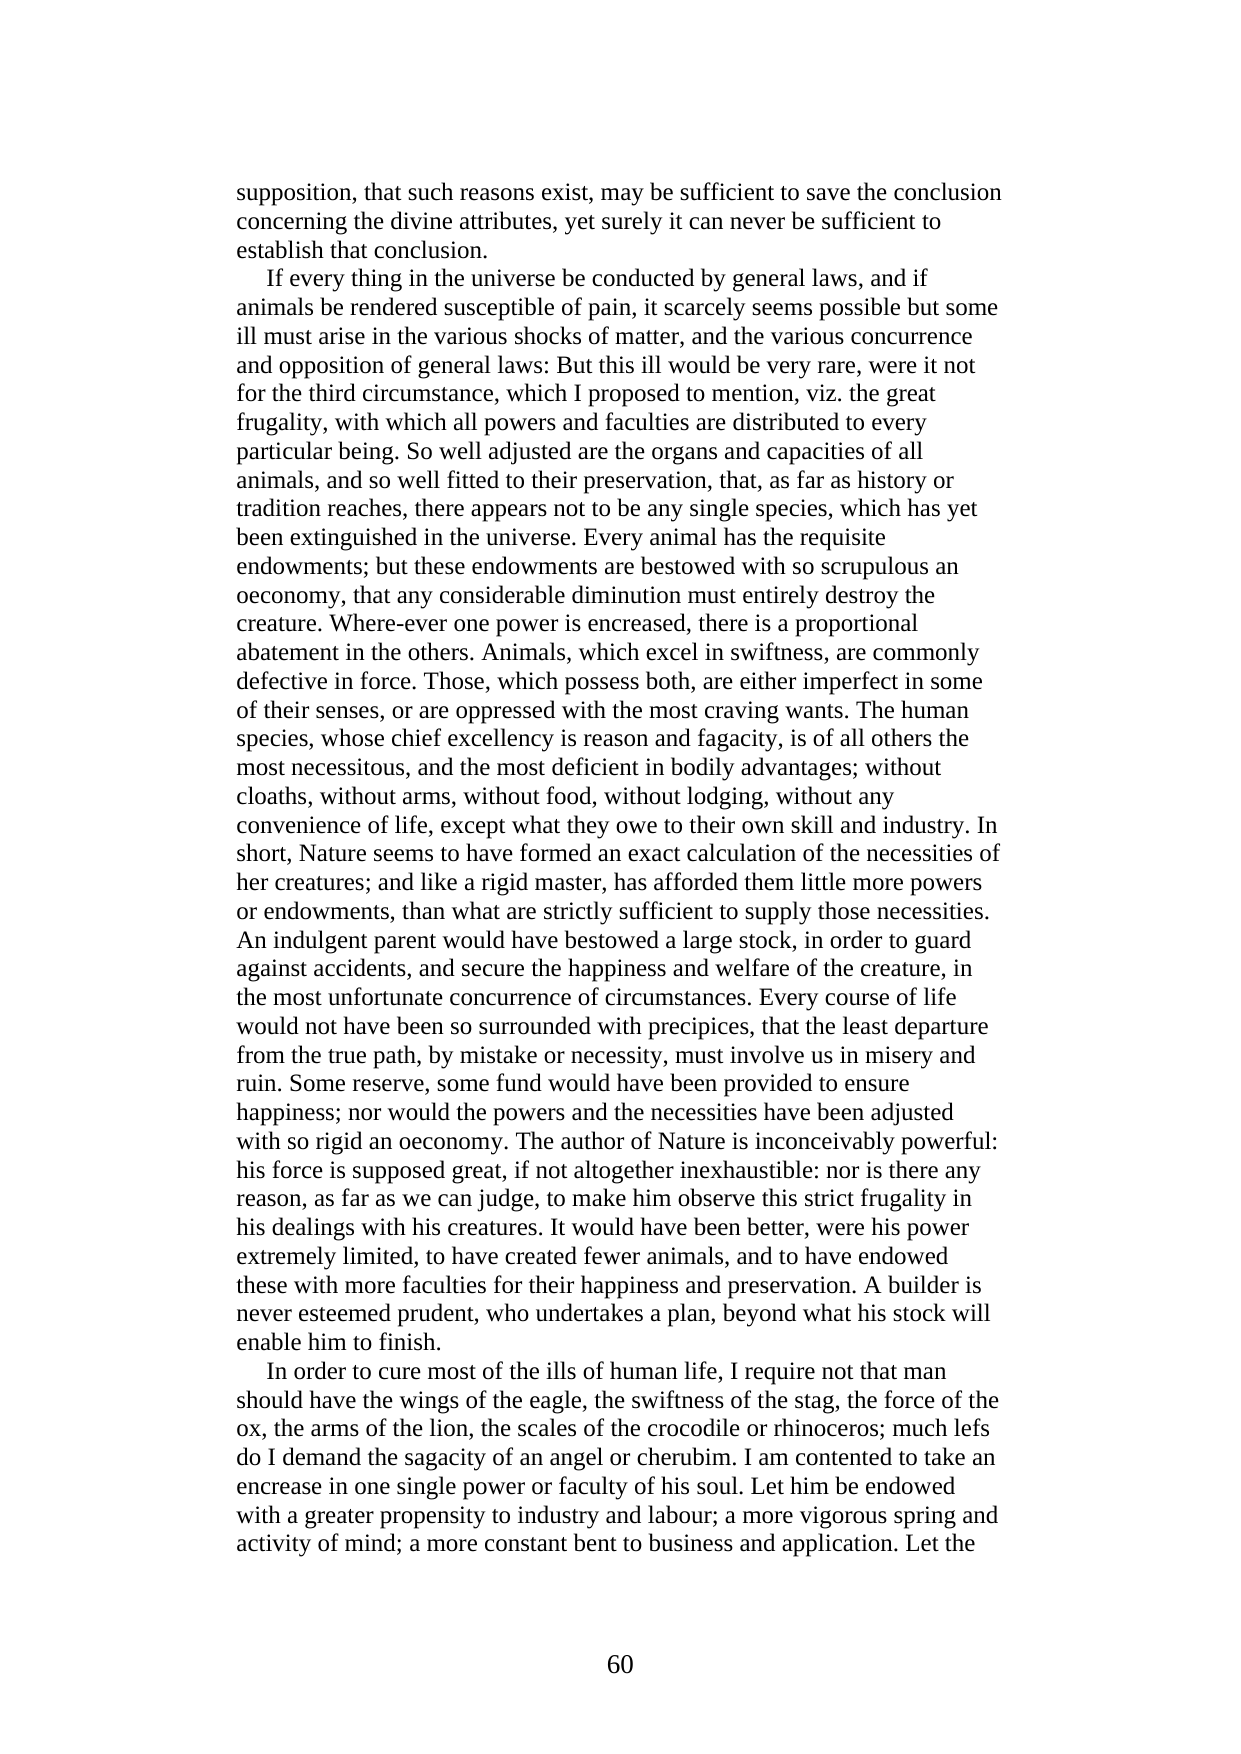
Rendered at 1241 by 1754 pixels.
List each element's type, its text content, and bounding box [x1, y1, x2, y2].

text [236, 177, 1004, 263]
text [236, 1356, 1004, 1557]
text If every thing in the universe be conducted by general laws, and if animals be rendered susceptible of pain, it scarcely seems possible but some ill must arise in the various shocks of matter, and the various concurrence and opposition of general laws: But this ill would be very rare, were it not for the third circumstance, which I proposed to mention, viz. the great frugality, with which all powers and faculties are distributed to every particular being. So well adjusted are the organs and capacities of all animals, and so well fitted to their preservation, that, as far as history or tradition reaches, there appears not to be any single species, which has yet been extinguished in the universe. Every animal has the requisite endowments; but these endowments are bestowed with so scrupulous an oeconomy, that any considerable diminution must entirely destroy the creature. Where-ever one power is encreased, there is a proportional abatement in the others. Animals, which excel in swiftness, are commonly defective in force. Those, which possess both, are either imperfect in some of their senses, or are oppressed with the most craving wants. The human species, whose chief excellency is reason and fagacity, is of all others the most necessitous, and the most deficient in bodily advantages; without cloaths, without arms, without food, without lodging, without any convenience of life, except what they owe to their own skill and industry. In short, Nature seems to have formed an exact calculation of the necessities of her creatures; and like a rigid master, has afforded them little more powers or endowments, than what are strictly sufficient to supply those necessities. An indulgent parent would have bestowed a large stock, in order to guard against accidents, and secure the happiness and welfare of the creature, in the most unfortunate concurrence of circumstances. Every course of life would not have been so surrounded with precipices, that the least departure from the true path, by mistake or necessity, must involve us in misery and ruin. Some reserve, some fund would have been provided to ensure happiness; nor would the powers and the necessities have been adjusted with so rigid an oeconomy. The author of Nature is inconceivably powerful: his force is supposed great, if not altogether inexhaustible: nor is there any reason, as far as we can judge, to make him observe this strict frugality in his dealings with his creatures. It would have been better, were his power extremely limited, to have created fewer animals, and to have endowed these with more faculties for their happiness and preservation. A builder is never esteemed prudent, who undertakes a plan, beyond what his stock will enable him to finish. [236, 263, 1004, 1356]
